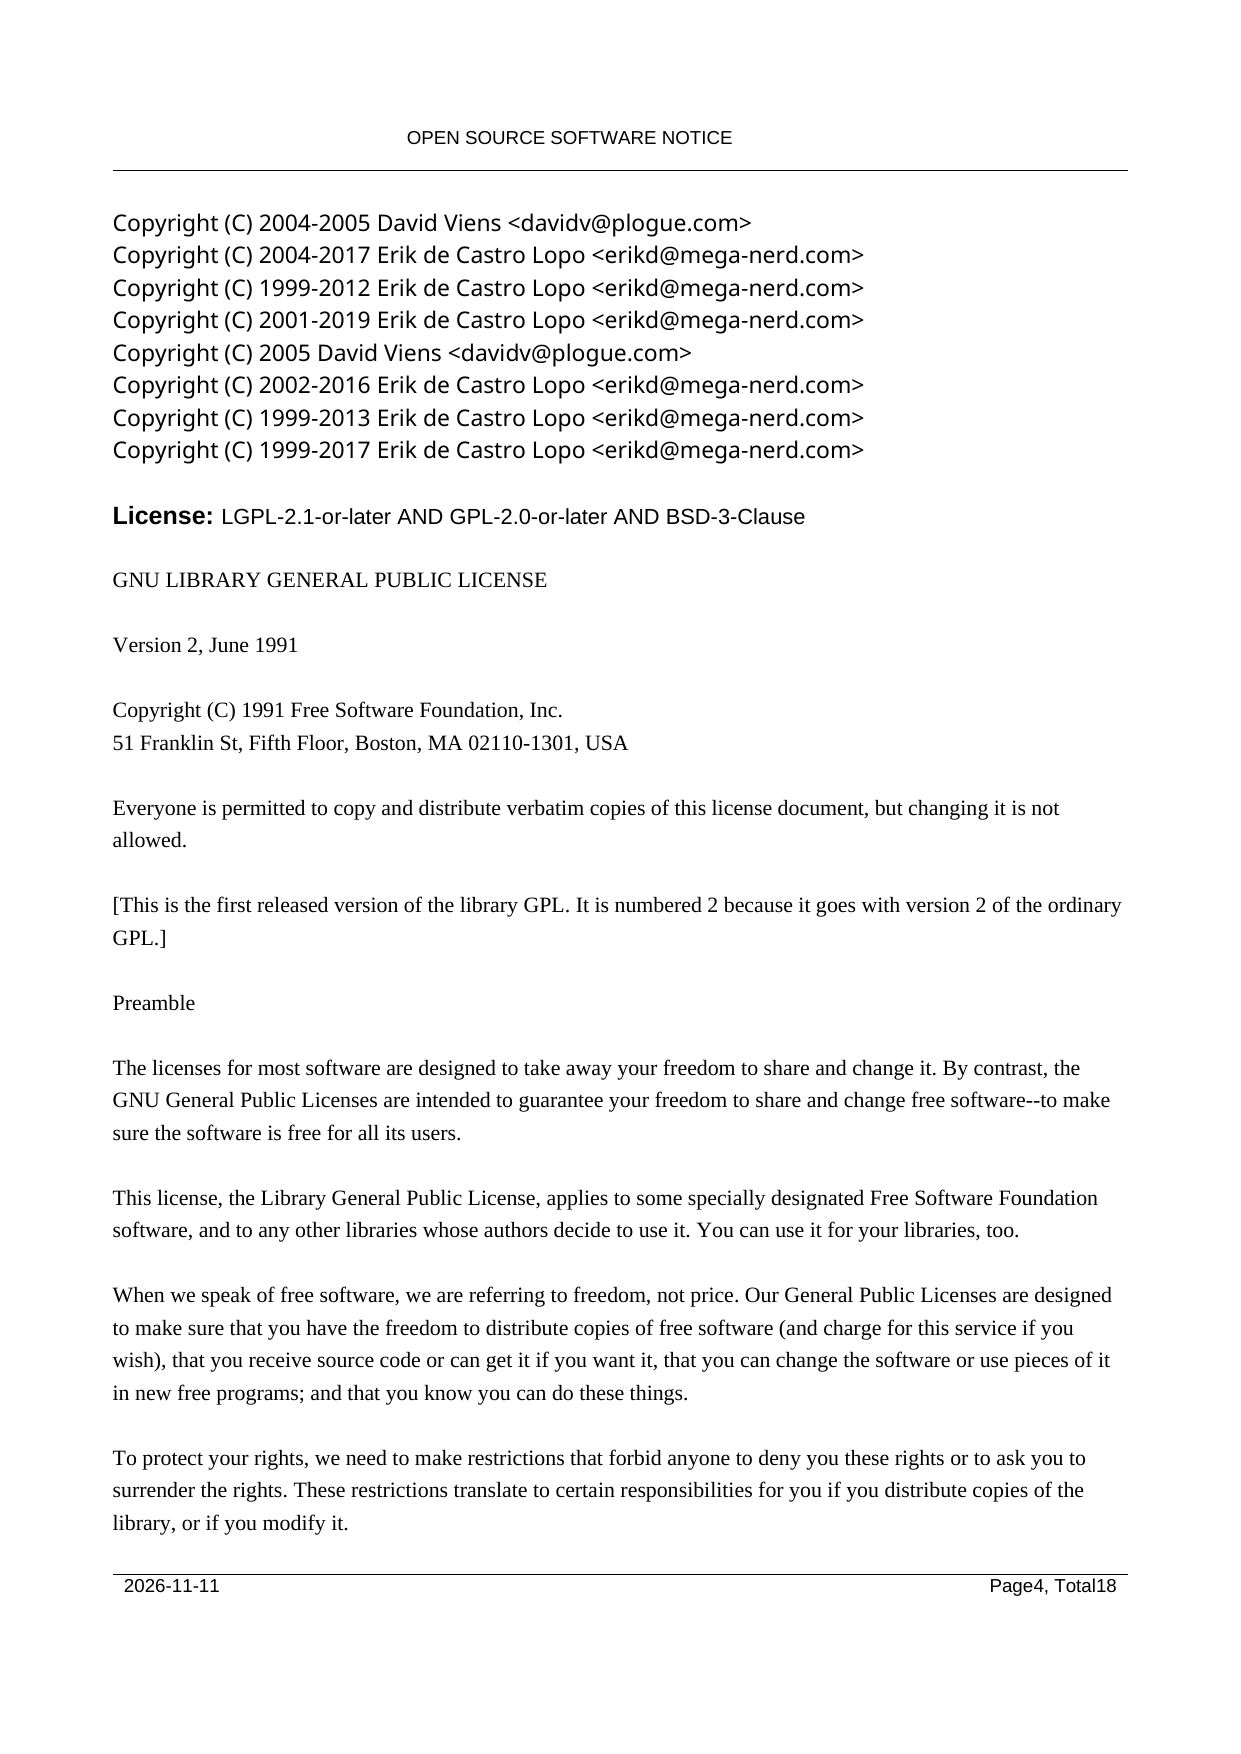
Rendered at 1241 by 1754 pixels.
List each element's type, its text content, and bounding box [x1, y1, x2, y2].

text [This is the first released version of the library GPL. It is numbered 2 because it goes with version 2 of the ordinary GPL.] [112, 889, 1128, 954]
text Copyright (C) 1991 Free Software Foundation, Inc. [112, 694, 1128, 726]
text 51 Franklin St, Fifth Floor, Boston, MA 02110-1301, USA [112, 726, 1128, 759]
text The licenses for most software are designed to take away your freedom to share and change it. By contrast, the GNU General Public Licenses are intended to guarantee your freedom to share and change free software--to make sure the software is free for all its users. [112, 1051, 1128, 1149]
text License: LGPL-2.1-or-later AND GPL-2.0-or-later AND BSD-3-Clause [112, 499, 1128, 531]
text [112, 206, 1128, 499]
text To protect your rights, we need to make restrictions that forbid anyone to deny you these rights or to ask you to surrender the rights. These restrictions translate to certain responsibilities for you if you distribute copies of the library, or if you modify it. [112, 1441, 1128, 1539]
text Preamble [112, 986, 1128, 1019]
text Version 2, June 1991 [112, 629, 1128, 661]
text GNU LIBRARY GENERAL PUBLIC LICENSE [112, 531, 1128, 596]
text This license, the Library General Public License, applies to some specially designated Free Software Foundation software, and to any other libraries whose authors decide to use it. You can use it for your libraries, too. [112, 1181, 1128, 1246]
text Everyone is permitted to copy and distribute verbatim copies of this license document, but changing it is not allowed. [112, 791, 1128, 856]
text When we speak of free software, we are referring to freedom, not price. Our General Public Licenses are designed to make sure that you have the freedom to distribute copies of free software (and charge for this service if you wish), that you receive source code or can get it if you want it, that you can change the software or use pieces of it in new free programs; and that you know you can do these things. [112, 1279, 1128, 1409]
